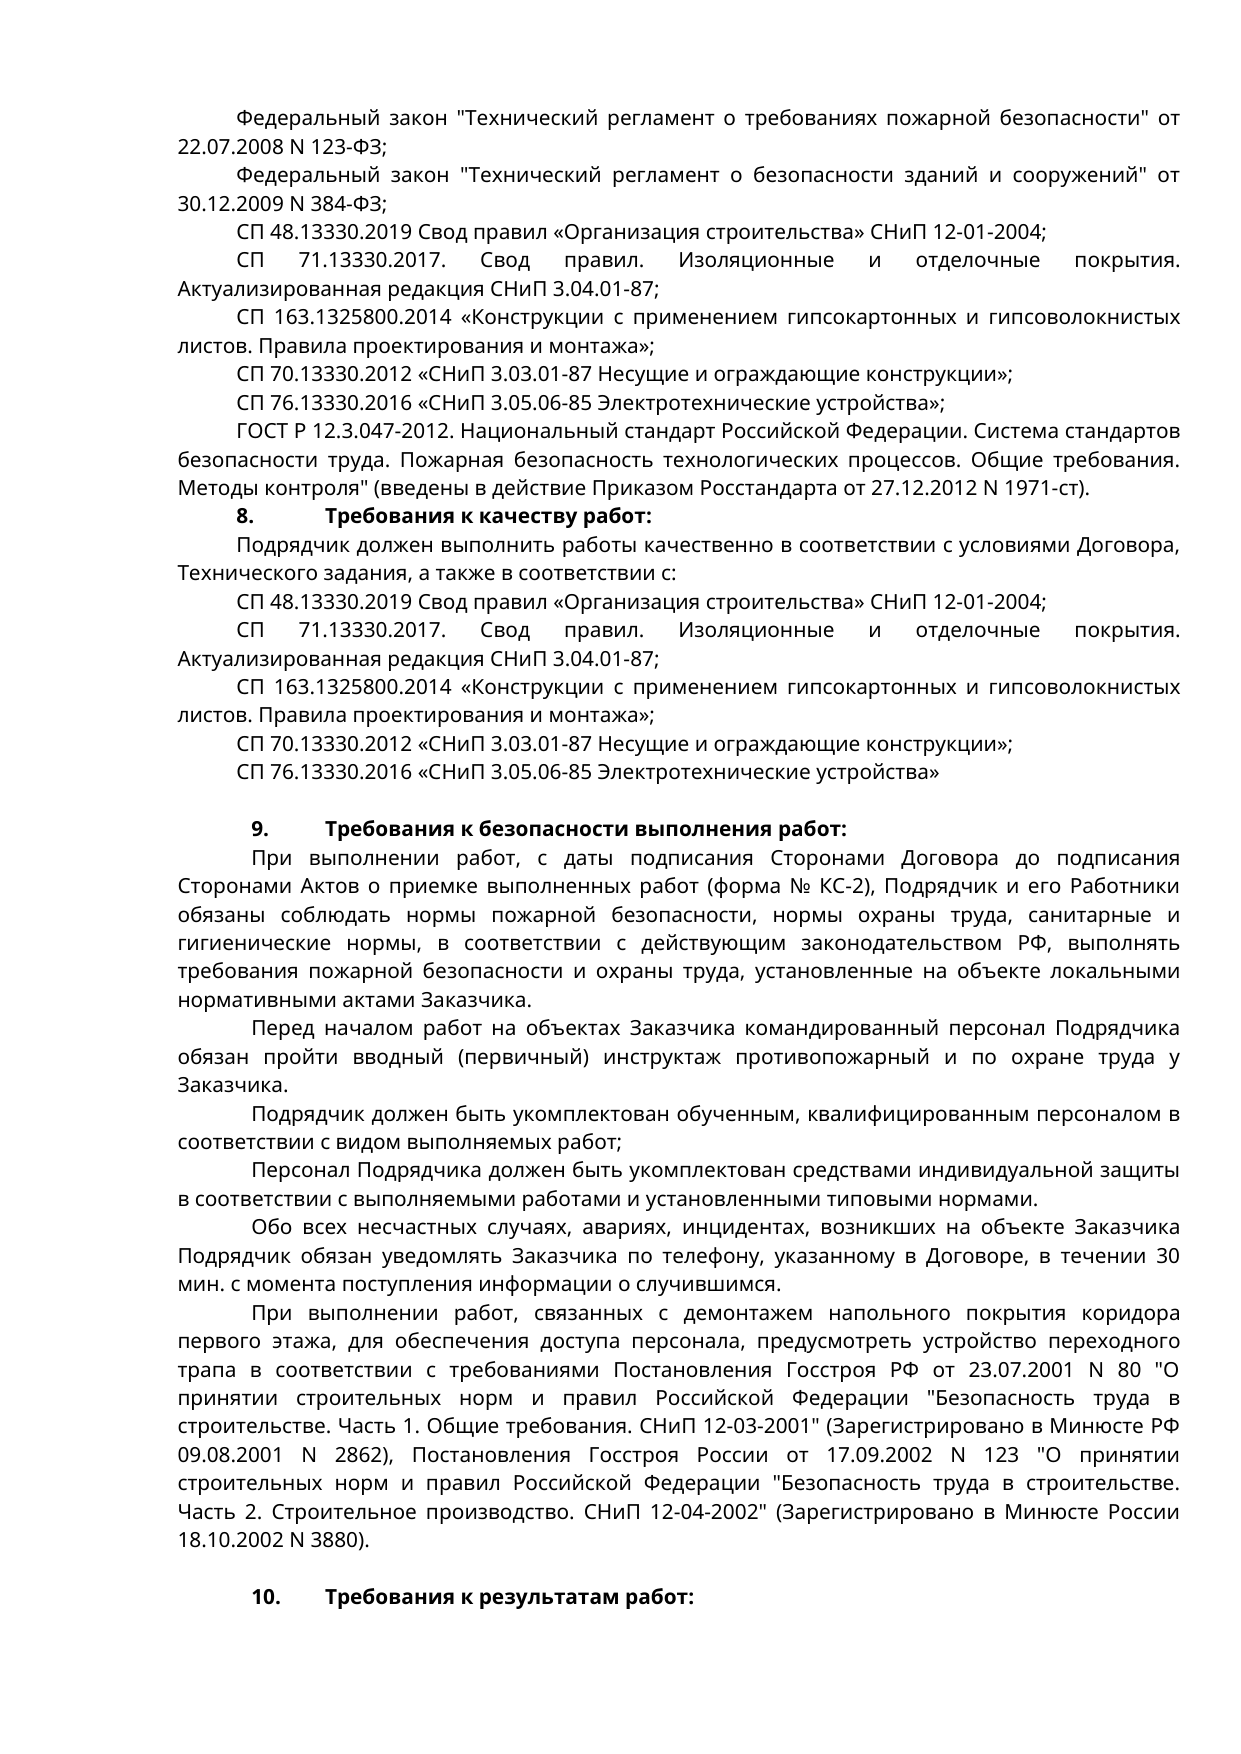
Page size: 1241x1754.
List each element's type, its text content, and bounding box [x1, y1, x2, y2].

list Требования к безопасности выполнения работ: [177, 814, 1181, 843]
text При выполнении работ, с даты подписания Сторонами Договора до подписания Сторонами Актов о приемке выполненных работ (форма № КС-2), Подрядчик и его Работники обязаны соблюдать нормы пожарной безопасности, нормы охраны труда, санитарные и гигиенические нормы, в соответствии с действующим законодательством РФ, выполнять требования пожарной безопасности и охраны труда, установленные на объекте локальными нормативными актами Заказчика. [177, 843, 1181, 1013]
text Федеральный закон "Технический регламент о безопасности зданий и сооружений" от 30.12.2009 N 384-ФЗ; [177, 160, 1181, 217]
text Подрядчик должен выполнить работы качественно в соответствии с условиями Договора, Технического задания, а также в соответствии с: [177, 530, 1181, 587]
text СП 76.13330.2016 «СНиП 3.05.06-85 Электротехнические устройства»; [177, 388, 1181, 416]
text СП 163.1325800.2014 «Конструкции с применением гипсокартонных и гипсоволокнистых листов. Правила проектирования и монтажа»; [177, 672, 1181, 729]
text Федеральный закон "Технический регламент о требованиях пожарной безопасности" от 22.07.2008 N 123-ФЗ; [177, 103, 1181, 160]
text СП 70.13330.2012 «СНиП 3.03.01-87 Несущие и ограждающие конструкции»; [177, 359, 1181, 388]
text СП 48.13330.2019 Свод правил «Организация строительства» СНиП 12-01-2004; [177, 217, 1181, 246]
list Требования к качеству работ: [177, 502, 1181, 530]
text СП 70.13330.2012 «СНиП 3.03.01-87 Несущие и ограждающие конструкции»; [177, 729, 1181, 757]
text СП 71.13330.2017. Свод правил. Изоляционные и отделочные покрытия. Актуализированная редакция СНиП 3.04.01-87; [177, 615, 1181, 672]
text Подрядчик должен быть укомплектован обученным, квалифицированным персоналом в соответствии с видом выполняемых работ; [177, 1099, 1181, 1156]
text СП 71.13330.2017. Свод правил. Изоляционные и отделочные покрытия. Актуализированная редакция СНиП 3.04.01-87; [177, 246, 1181, 302]
text СП 76.13330.2016 «СНиП 3.05.06-85 Электротехнические устройства» [177, 757, 1181, 786]
text СП 163.1325800.2014 «Конструкции с применением гипсокартонных и гипсоволокнистых листов. Правила проектирования и монтажа»; [177, 302, 1181, 359]
text При выполнении работ, связанных с демонтажем напольного покрытия коридора первого этажа, для обеспечения доступа персонала, предусмотреть устройство переходного трапа в соответствии с требованиями Постановления Госстроя РФ от 23.07.2001 N 80 "О принятии строительных норм и правил Российской Федерации "Безопасность труда в строительстве. Часть 1. Общие требования. СНиП 12-03-2001" (Зарегистрировано в Минюсте РФ 09.08.2001 N 2862), Постановления Госстроя России от 17.09.2002 N 123 "О принятии строительных норм и правил Российской Федерации "Безопасность труда в строительстве. Часть 2. Строительное производство. СНиП 12-04-2002" (Зарегистрировано в Минюсте России 18.10.2002 N 3880). [177, 1298, 1181, 1554]
text Перед началом работ на объектах Заказчика командированный персонал Подрядчика обязан пройти вводный (первичный) инструктаж противопожарный и по охране труда у Заказчика. [177, 1013, 1181, 1099]
text Обо всех несчастных случаях, авариях, инцидентах, возникших на объекте Заказчика Подрядчик обязан уведомлять Заказчика по телефону, указанному в Договоре, в течении 30 мин. с момента поступления информации о случившимся. [177, 1212, 1181, 1298]
list Требования к результатам работ: [177, 1582, 1181, 1611]
text ГОСТ Р 12.3.047-2012. Национальный стандарт Российской Федерации. Система стандартов безопасности труда. Пожарная безопасность технологических процессов. Общие требования. Методы контроля" (введены в действие Приказом Росстандарта от 27.12.2012 N 1971-ст). [177, 416, 1181, 502]
text Персонал Подрядчика должен быть укомплектован средствами индивидуальной защиты в соответствии с выполняемыми работами и установленными типовыми нормами. [177, 1156, 1181, 1212]
text СП 48.13330.2019 Свод правил «Организация строительства» СНиП 12-01-2004; [177, 587, 1181, 615]
